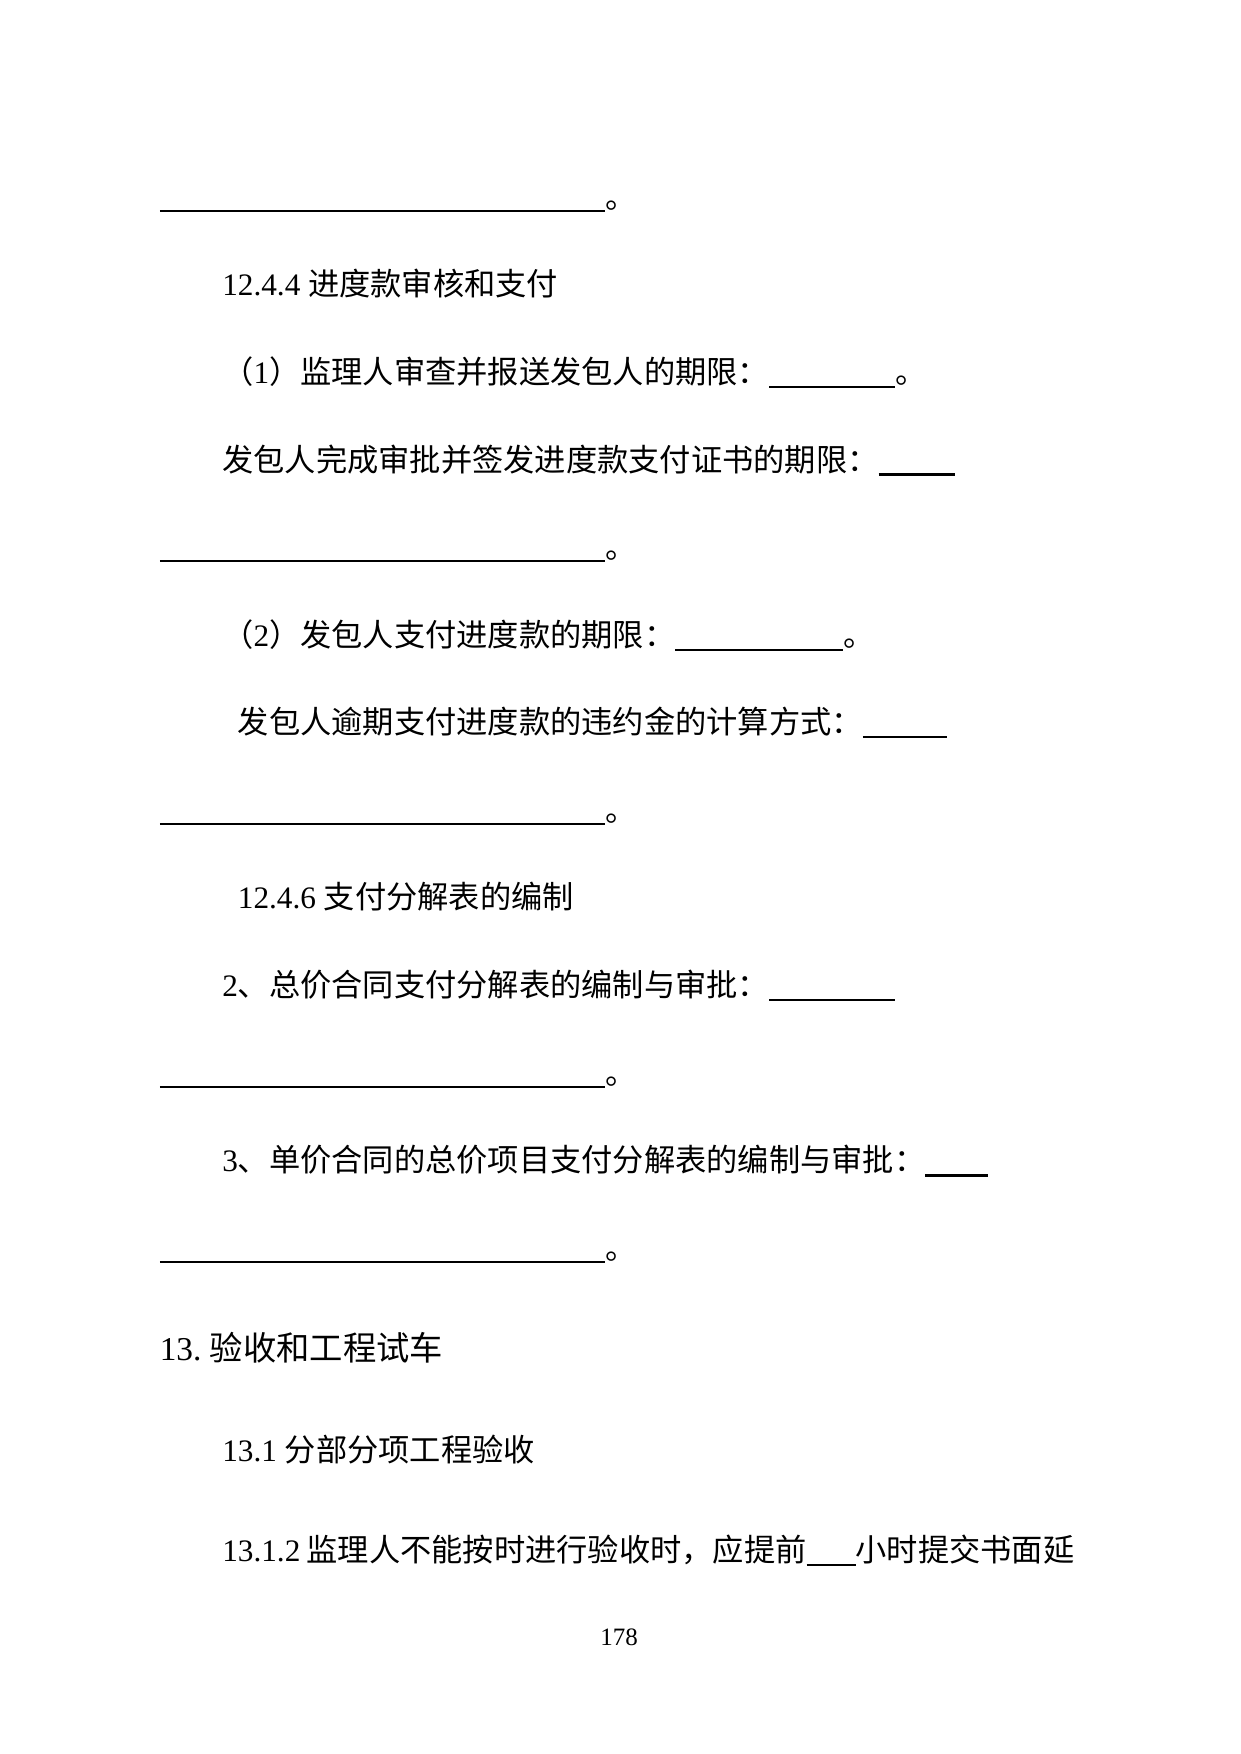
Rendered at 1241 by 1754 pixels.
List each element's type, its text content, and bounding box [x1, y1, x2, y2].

text 。 [159, 1213, 1078, 1278]
text 。 [159, 775, 1078, 840]
text 。 [159, 162, 1078, 227]
text 12.4.4 进度款审核和支付 [159, 249, 1078, 314]
text （2）发包人支付进度款的期限： 。 [159, 600, 1078, 665]
text 13.1 分部分项工程验收 [159, 1415, 1078, 1480]
text 。 [159, 1038, 1078, 1103]
text 2、总价合同支付分解表的编制与审批： [159, 950, 1078, 1015]
text 12.4.6 支付分解表的编制 [159, 863, 1078, 928]
text （1）监理人审查并报送发包人的期限： 。 [159, 337, 1078, 402]
text 发包人逾期支付进度款的违约金的计算方式： [159, 688, 1078, 753]
text 发包人完成审批并签发进度款支付证书的期限： [159, 425, 1078, 490]
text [159, 1515, 1078, 1580]
text 3、单价合同的总价项目支付分解表的编制与审批： [159, 1126, 1078, 1191]
subtitle 13. 验收和工程试车 [159, 1313, 1078, 1378]
text 。 [159, 512, 1078, 577]
